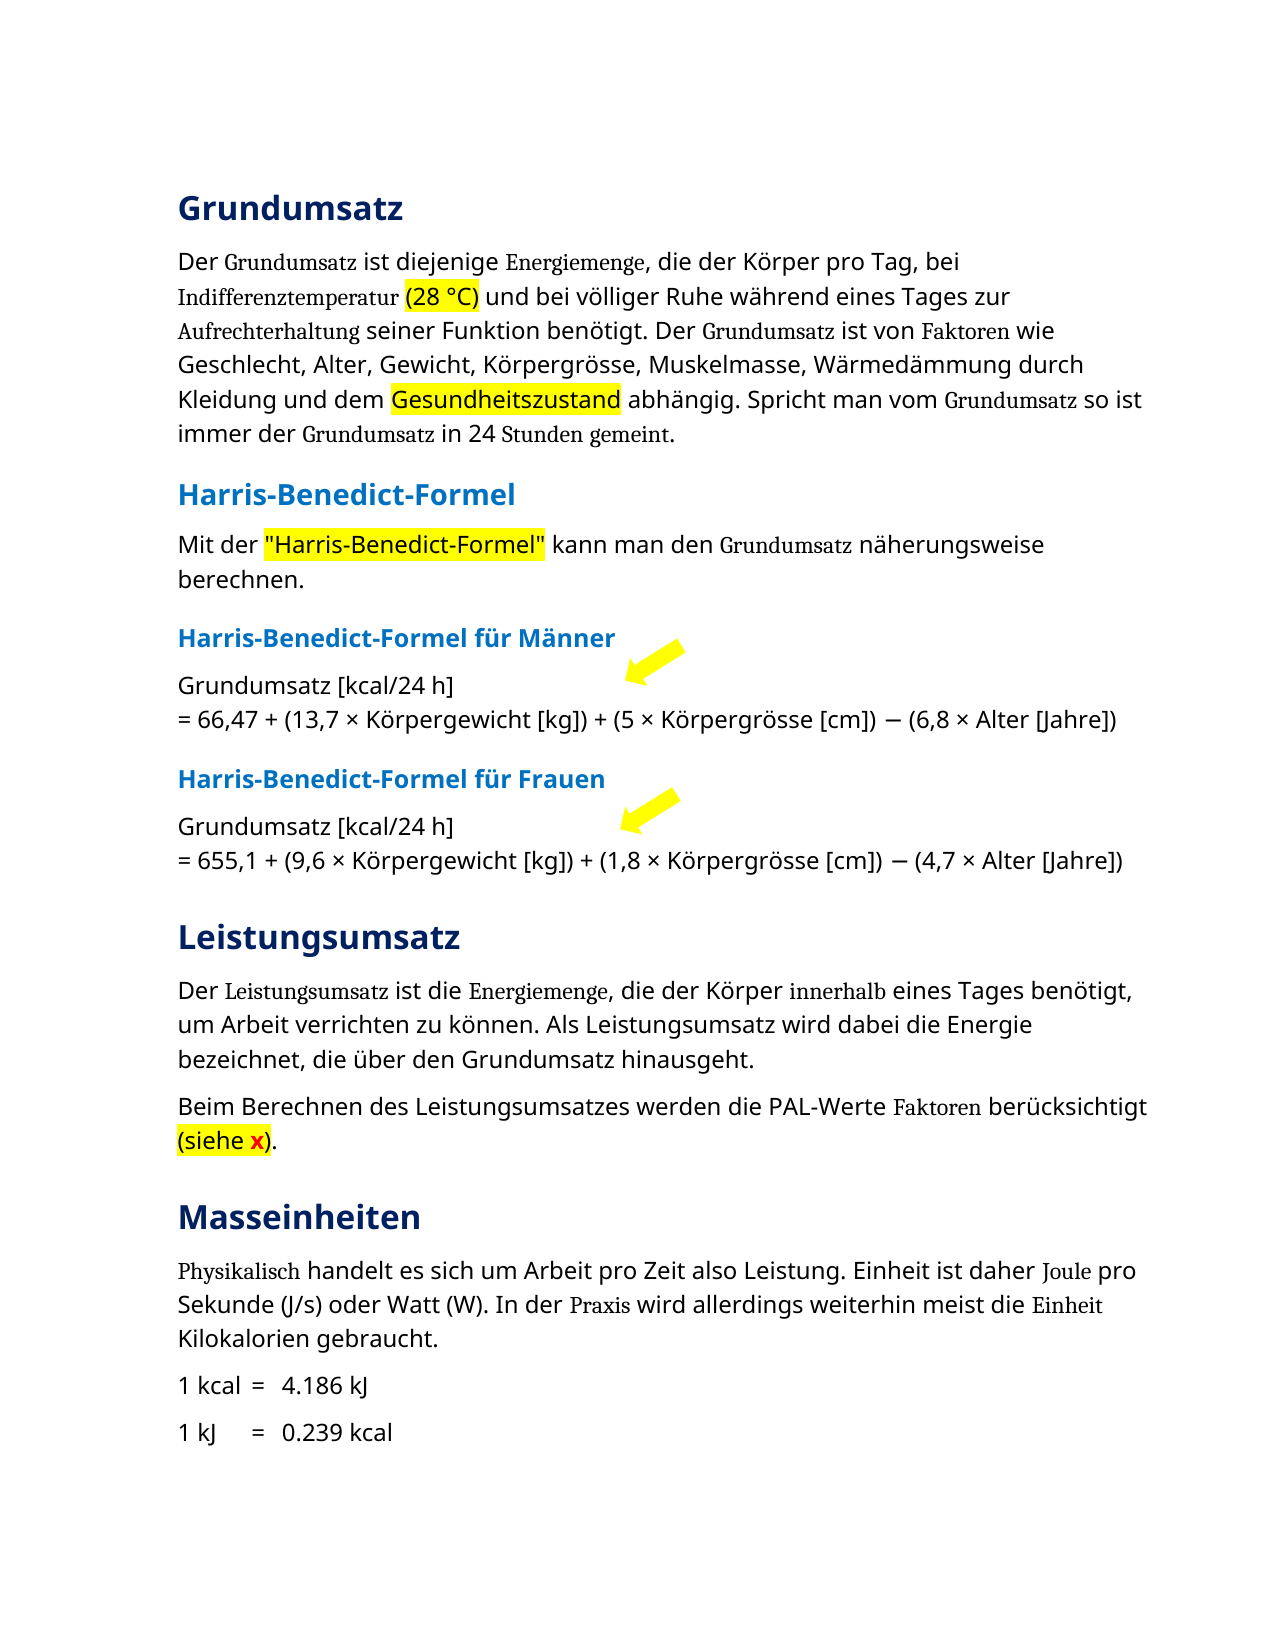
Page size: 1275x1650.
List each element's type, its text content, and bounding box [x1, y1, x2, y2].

subtitle Harris-Benedict-Formel [177, 474, 1157, 514]
text Beim Berechnen des Leistungsumsatzes werden die PAL-Werte Faktoren berücksichtigt (siehe x). [177, 1088, 1157, 1156]
subtitle Grundumsatz [177, 185, 1157, 231]
subtitle Harris-Benedict-Formel für Männer [177, 620, 1157, 655]
text 1 kJ = 0.239 kcal [177, 1414, 1157, 1449]
subtitle Leistungsumsatz [177, 914, 1157, 959]
text Physikalisch handelt es sich um Arbeit pro Zeit also Leistung. Einheit ist daher Joule pro Sekunde (J/s) oder Watt (W). In der Praxis wird allerdings weiterhin meist die Einheit Kilokalorien gebraucht. [177, 1252, 1157, 1355]
subtitle Masseinheiten [177, 1194, 1157, 1239]
text Mit der "Harris-Benedict-Formel" kann man den Grundumsatz näherungsweise berechnen. [177, 527, 1157, 595]
text Der Grundumsatz ist diejenige Energiemenge, die der Körper pro Tag, bei Indifferenztemperatur (28 °C) und bei völliger Ruhe während eines Tages zur Aufrechterhaltung seiner Funktion benötigt. Der Grundumsatz ist von Faktoren wie Geschlecht, Alter, Gewicht, Körpergrösse, Muskelmasse, Wärmedämmung durch Kleidung und dem Gesundheitszustand abhängig. Spricht man vom Grundumsatz so ist immer der Grundumsatz in 24 Stunden gemeint. [177, 243, 1157, 449]
text Der Leistungsumsatz ist die Energiemenge, die der Körper innerhalb eines Tages benötigt, um Arbeit verrichten zu können. Als Leistungsumsatz wird dabei die Energie bezeichnet, die über den Grundumsatz hinausgeht. [177, 972, 1157, 1075]
subtitle Harris-Benedict-Formel für Frauen [177, 761, 1157, 795]
text Grundumsatz [kcal/24 h] = 66,47 + (13,7 × Körpergewicht [kg]) + (5 × Körpergrösse [cm]) − (6,8 × Alter [Jahre]) [177, 667, 1157, 736]
text 1 kcal = 4.186 kJ [177, 1367, 1157, 1402]
text Grundumsatz [kcal/24 h] = 655,1 + (9,6 × Körpergewicht [kg]) + (1,8 × Körpergrösse [cm]) − (4,7 × Alter [Jahre]) [177, 808, 1157, 877]
